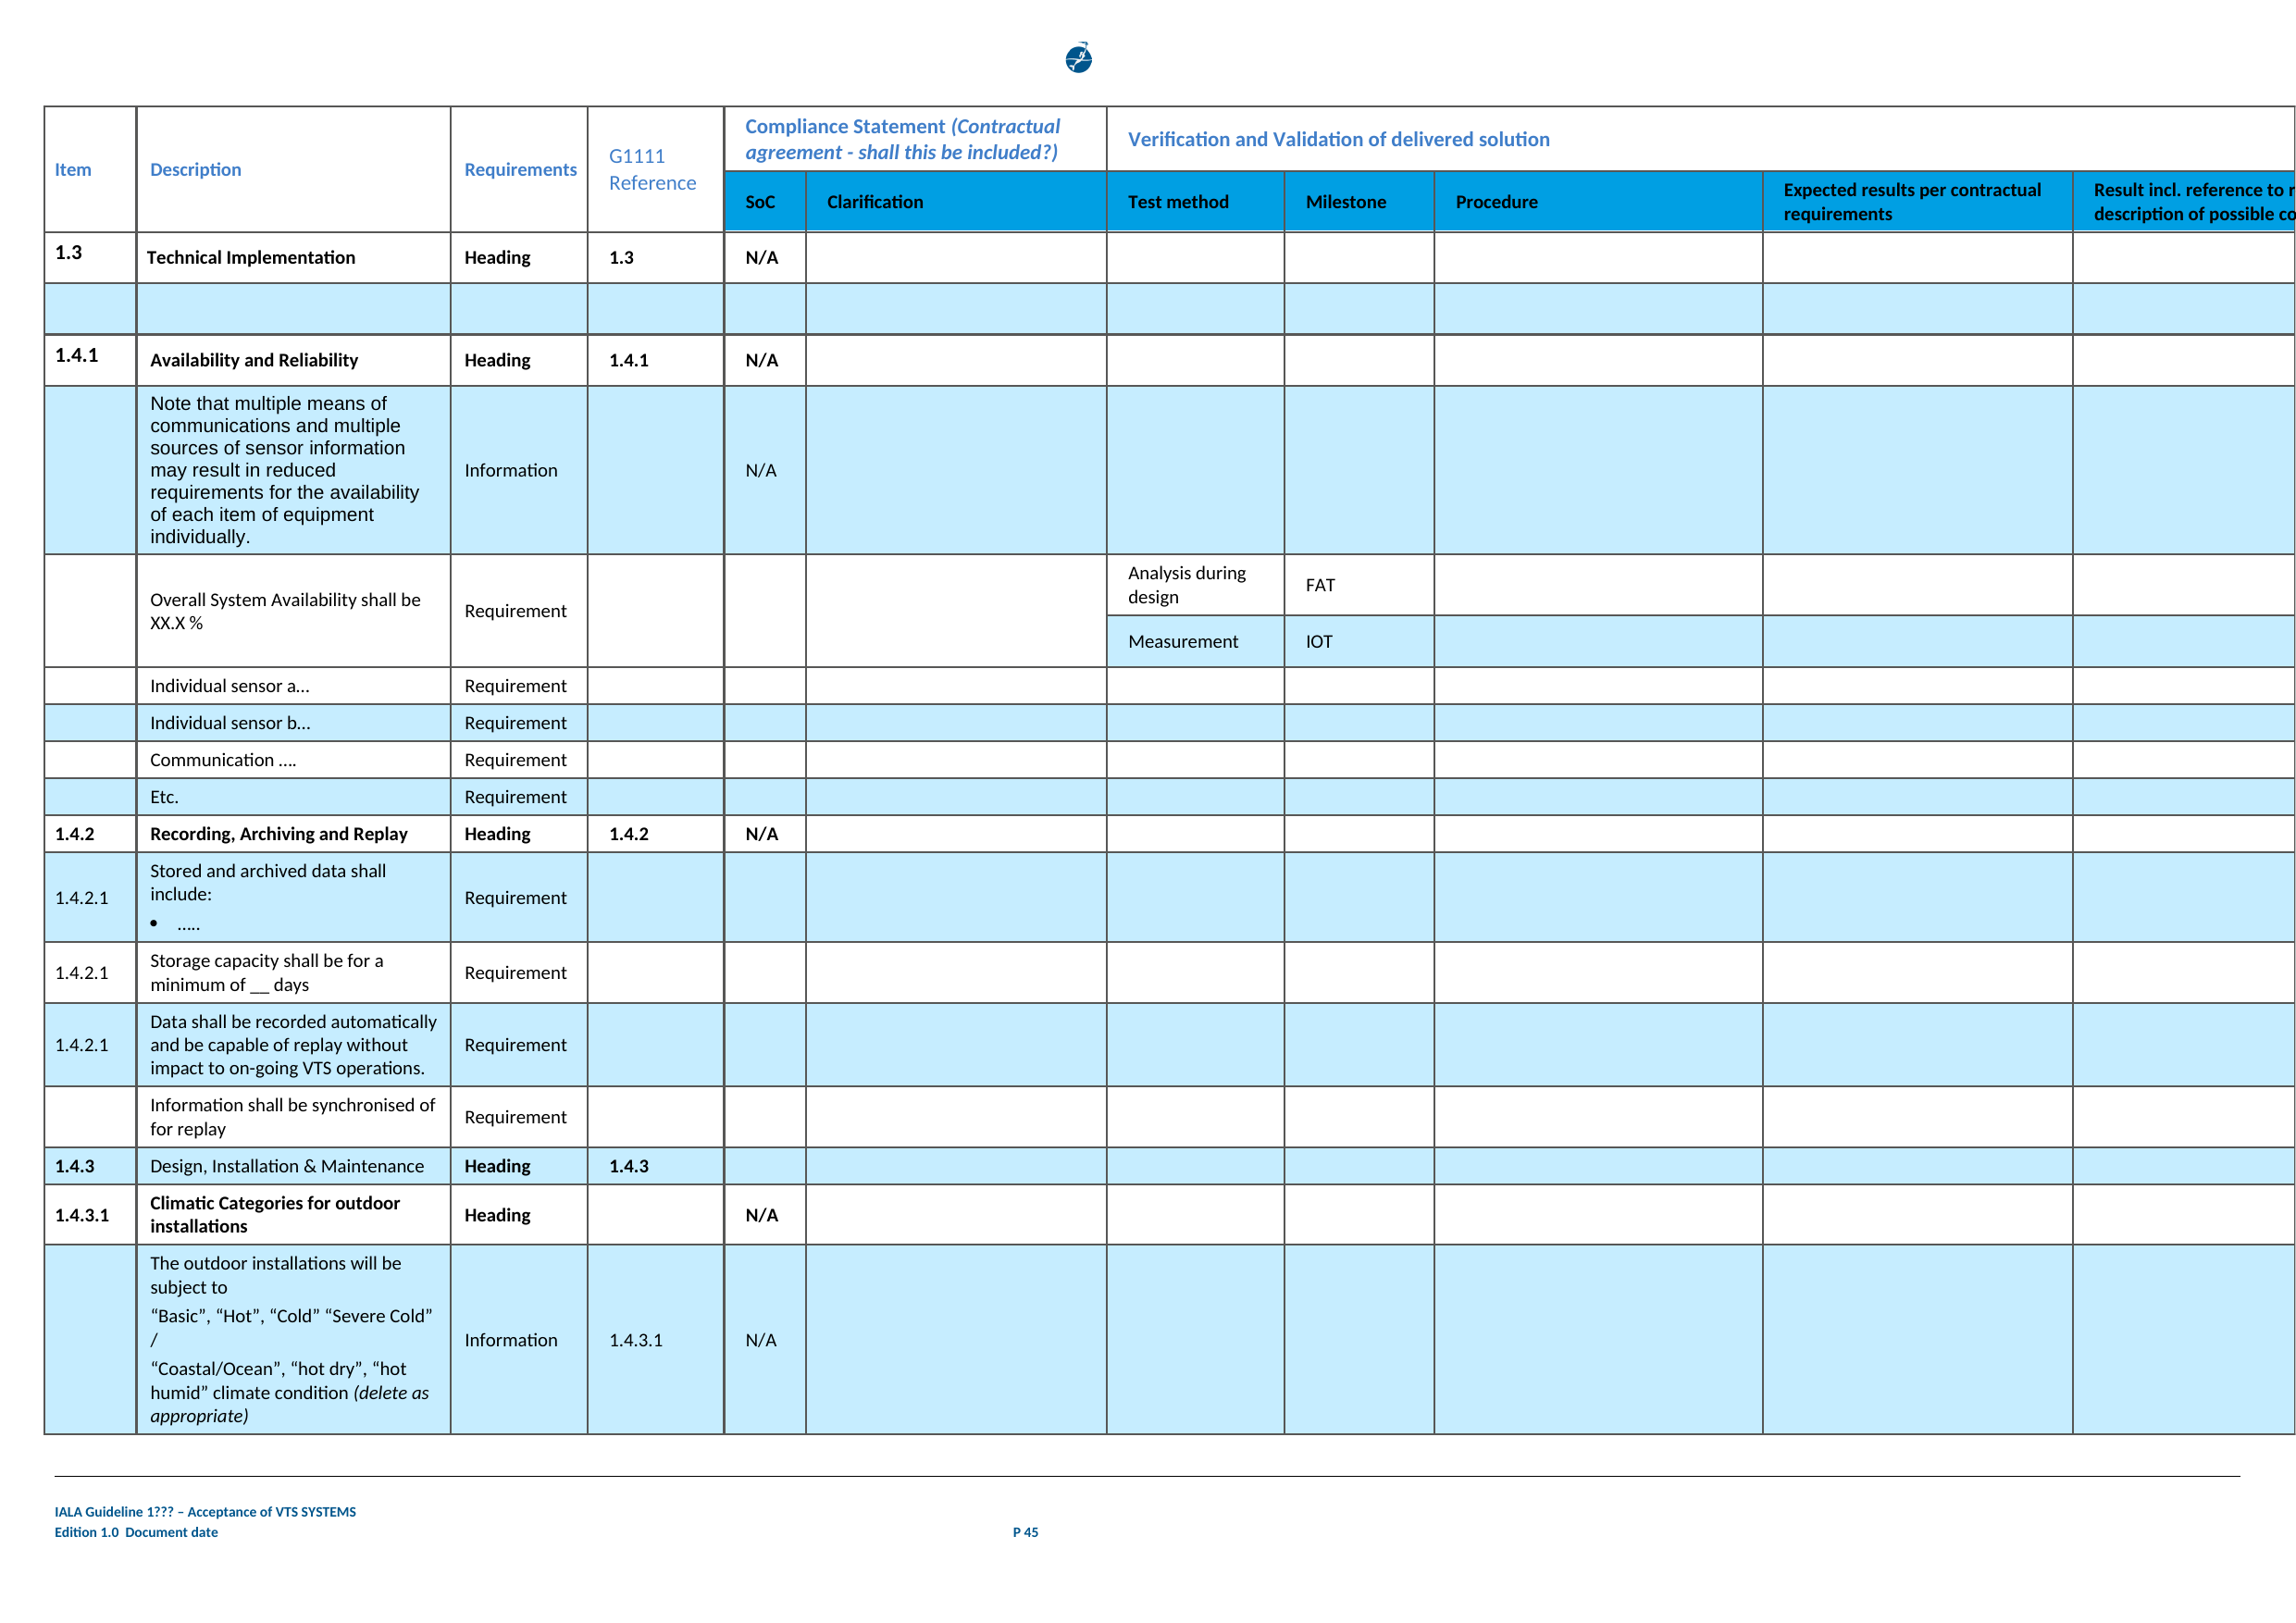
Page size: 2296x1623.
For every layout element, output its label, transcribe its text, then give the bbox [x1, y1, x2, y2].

table_cell [2074, 1148, 2294, 1183]
table_cell [589, 742, 723, 777]
table_cell Requirement [452, 668, 587, 703]
table_cell [2074, 233, 2294, 282]
table_cell Individual sensor a… [138, 668, 450, 703]
table_cell [807, 336, 1106, 385]
table_cell [1435, 616, 1762, 666]
table_cell [2074, 284, 2294, 333]
table_cell 1.3 [589, 233, 723, 282]
table_cell 1.4.3.1 [589, 1245, 723, 1433]
table_cell N/A [726, 387, 805, 553]
table_cell [589, 284, 723, 333]
table_cell Test method [1108, 172, 1284, 230]
table_cell [1435, 233, 1762, 282]
table_cell [2074, 742, 2294, 777]
table_cell 1.4.1 [45, 336, 135, 385]
table_cell [2074, 816, 2294, 851]
table_header G1111 Reference [589, 107, 723, 230]
table_cell [1108, 1185, 1284, 1244]
table_cell N/A [726, 1185, 805, 1244]
table_cell [1435, 816, 1762, 851]
table_cell Availability and Reliability [138, 336, 450, 385]
table_cell [1764, 943, 2072, 1001]
table_cell Requirement [452, 742, 587, 777]
table_cell Design, Installation & Maintenance [138, 1148, 450, 1183]
table_cell Information shall be synchronised of for replay [138, 1087, 450, 1146]
table_cell Requirement [452, 943, 587, 1001]
table_cell 1.4.2 [589, 816, 723, 851]
table_cell [1285, 816, 1433, 851]
table_cell 1.4.2.1 [45, 853, 135, 941]
table_cell [45, 1245, 135, 1433]
table_cell [1435, 1185, 1762, 1244]
table_cell [726, 779, 805, 814]
table_cell [1108, 336, 1284, 385]
table_header Verification and Validation of delivered solution [1108, 107, 2294, 170]
table_cell Requirement [452, 1004, 587, 1085]
table_cell [1108, 233, 1284, 282]
table_header Description [138, 107, 450, 230]
table_cell [589, 1004, 723, 1085]
table_cell [1435, 705, 1762, 740]
table_cell N/A [726, 233, 805, 282]
table_cell [2074, 705, 2294, 740]
table_cell [1764, 668, 2072, 703]
table_cell [807, 1148, 1106, 1183]
table_cell Overall System Availability shall be XX.X % [138, 555, 450, 666]
table_cell [807, 816, 1106, 851]
table_cell [2074, 387, 2294, 553]
table_cell Heading [452, 1185, 587, 1244]
table_cell [138, 284, 450, 333]
table_cell [1435, 284, 1762, 333]
table_cell [1285, 853, 1433, 941]
table_cell [1764, 387, 2072, 553]
table_cell [589, 779, 723, 814]
table_cell [726, 1004, 805, 1085]
table_cell Milestone [1285, 172, 1433, 230]
table_cell SoC [726, 172, 805, 230]
table_cell [1435, 387, 1762, 553]
table_cell Heading [452, 1148, 587, 1183]
table_cell [726, 853, 805, 941]
table_cell [726, 555, 805, 666]
table_cell [1764, 742, 2072, 777]
table_cell [1435, 555, 1762, 613]
table_cell [2074, 779, 2294, 814]
table_cell 1.3 [45, 233, 135, 282]
table_cell Procedure [1435, 172, 1762, 230]
table_cell [1285, 779, 1433, 814]
table_cell [1285, 1087, 1433, 1146]
table_cell N/A [726, 1245, 805, 1433]
table_cell Requirement [452, 853, 587, 941]
table_cell [1764, 616, 2072, 666]
table_cell Heading [452, 233, 587, 282]
table_cell [1108, 779, 1284, 814]
table_cell [807, 387, 1106, 553]
table_cell [726, 668, 805, 703]
table_cell [1108, 1148, 1284, 1183]
table_cell 1.4.3 [45, 1148, 135, 1183]
table_cell N/A [726, 336, 805, 385]
table_cell [1285, 668, 1433, 703]
table_cell IOT [1285, 616, 1433, 666]
table_cell [807, 1245, 1106, 1433]
table_cell [589, 853, 723, 941]
table_cell [1764, 1185, 2072, 1244]
table_cell [1108, 705, 1284, 740]
table_cell [2074, 1185, 2294, 1244]
table_cell [726, 1148, 805, 1183]
table_cell [1764, 284, 2072, 333]
table_cell [726, 742, 805, 777]
table_cell [1108, 943, 1284, 1001]
table_cell [1764, 1245, 2072, 1433]
table_cell Individual sensor b… [138, 705, 450, 740]
table_cell [807, 742, 1106, 777]
table_cell [1285, 705, 1433, 740]
table_cell [1764, 555, 2072, 613]
table_cell [2074, 555, 2294, 613]
table_cell [1285, 284, 1433, 333]
table_cell [807, 779, 1106, 814]
table_cell [1285, 943, 1433, 1001]
table_cell [1764, 1087, 2072, 1146]
table_cell [45, 284, 135, 333]
table_cell [45, 742, 135, 777]
table_cell Requirement [452, 779, 587, 814]
table_cell [1764, 779, 2072, 814]
table_cell [1435, 668, 1762, 703]
table_cell Information [452, 1245, 587, 1433]
table_cell [1285, 1004, 1433, 1085]
table_cell [45, 387, 135, 553]
table_cell Storage capacity shall be for a minimum of __ days [138, 943, 450, 1001]
table_cell [726, 943, 805, 1001]
table_cell [589, 668, 723, 703]
table_cell FAT [1285, 555, 1433, 613]
table_cell Expected results per contractual requirements [1764, 172, 2072, 230]
table_cell N/A [726, 816, 805, 851]
table_cell [1108, 816, 1284, 851]
table_cell [1285, 1185, 1433, 1244]
table_cell [1108, 1004, 1284, 1085]
table_cell [807, 853, 1106, 941]
table_cell Requirement [452, 555, 587, 666]
table_cell [589, 943, 723, 1001]
table_cell [1435, 853, 1762, 941]
table_cell The outdoor installations will be subject to “Basic”, “Hot”, “Cold” “Severe Cold” / “Coastal/Ocean”, “hot dry”, “hot humid” climate condition (delete as appropriate) [138, 1245, 450, 1433]
table_header Compliance Statement (Contractual agreement - shall this be included?) [726, 107, 1106, 170]
table_cell [726, 1087, 805, 1146]
table_cell [2074, 853, 2294, 941]
table_cell [807, 555, 1106, 666]
table_cell Climatic Categories for outdoor installations [138, 1185, 450, 1244]
table_cell [2074, 1004, 2294, 1085]
table_cell [1435, 1004, 1762, 1085]
table_cell [2074, 616, 2294, 666]
table_cell [807, 1087, 1106, 1146]
table_cell [807, 1185, 1106, 1244]
table_cell [589, 1087, 723, 1146]
table_cell [1108, 284, 1284, 333]
table_cell Data shall be recorded automatically and be capable of replay without impact to on-going VTS operations. [138, 1004, 450, 1085]
table_cell [1108, 668, 1284, 703]
table_cell [1108, 1245, 1284, 1433]
table_cell Heading [452, 816, 587, 851]
table_cell 1.4.2 [45, 816, 135, 851]
table_cell [807, 233, 1106, 282]
table_cell 1.4.2.1 [45, 1004, 135, 1085]
table_cell [726, 705, 805, 740]
table_cell [1108, 742, 1284, 777]
table_cell 1.4.3 [589, 1148, 723, 1183]
table_cell Analysis during design [1108, 555, 1284, 613]
table_cell [45, 705, 135, 740]
table_cell Clarification [807, 172, 1106, 230]
table_cell [1285, 742, 1433, 777]
table_cell [1764, 1004, 2072, 1085]
table_cell [1764, 705, 2072, 740]
table_cell [452, 284, 587, 333]
table_cell [589, 1185, 723, 1244]
table_cell Recording, Archiving and Replay [138, 816, 450, 851]
table_cell [1285, 387, 1433, 553]
table_cell Information [452, 387, 587, 553]
table_cell [2074, 336, 2294, 385]
table_cell [1285, 233, 1433, 282]
table_cell [1764, 336, 2072, 385]
table_cell [1764, 233, 2072, 282]
table_cell 1.4.2.1 [45, 943, 135, 1001]
table_cell Requirement [452, 1087, 587, 1146]
table_cell [807, 705, 1106, 740]
table_cell [807, 668, 1106, 703]
table_cell [1435, 742, 1762, 777]
table_cell [45, 555, 135, 666]
table_cell [1764, 1148, 2072, 1183]
table_cell [807, 943, 1106, 1001]
table_cell Stored and archived data shall include: ….. [138, 853, 450, 941]
table_cell [726, 284, 805, 333]
table_cell Communication …. [138, 742, 450, 777]
table_cell [2074, 1087, 2294, 1146]
table_cell [1285, 1148, 1433, 1183]
table_cell [807, 1004, 1106, 1085]
table_cell [1435, 1245, 1762, 1433]
table_cell [2074, 668, 2294, 703]
table_cell Result incl. reference to reporting & description of possible corrective actions [2074, 172, 2294, 230]
table_cell [1764, 853, 2072, 941]
table_cell [807, 284, 1106, 333]
table_cell [1108, 1087, 1284, 1146]
table_cell [1285, 336, 1433, 385]
table_cell [1435, 1087, 1762, 1146]
table_cell Note that multiple means of communications and multiple sources of sensor information may result in reduced requirements for the availability of each item of equipment individually. [138, 387, 450, 553]
table_cell Etc. [138, 779, 450, 814]
table_cell [45, 668, 135, 703]
table_cell [1435, 943, 1762, 1001]
table_cell [45, 779, 135, 814]
table_cell [1435, 1148, 1762, 1183]
table_cell [1108, 853, 1284, 941]
table_cell Technical Implementation [138, 233, 450, 282]
picture [1036, 0, 1147, 105]
table_cell [589, 387, 723, 553]
table_cell [589, 705, 723, 740]
table_cell 1.4.3.1 [45, 1185, 135, 1244]
table_cell [1435, 336, 1762, 385]
table_cell [2074, 943, 2294, 1001]
table_cell [45, 1087, 135, 1146]
table_cell Measurement [1108, 616, 1284, 666]
table_header Requirements [452, 107, 587, 230]
table_cell Requirement [452, 705, 587, 740]
table_cell [589, 555, 723, 666]
table_cell [1108, 387, 1284, 553]
table_cell [1285, 1245, 1433, 1433]
table_cell [2074, 1245, 2294, 1433]
table_cell Heading [452, 336, 587, 385]
table_cell [1764, 816, 2072, 851]
table_cell 1.4.1 [589, 336, 723, 385]
table_cell [1435, 779, 1762, 814]
table_header Item [45, 107, 135, 230]
